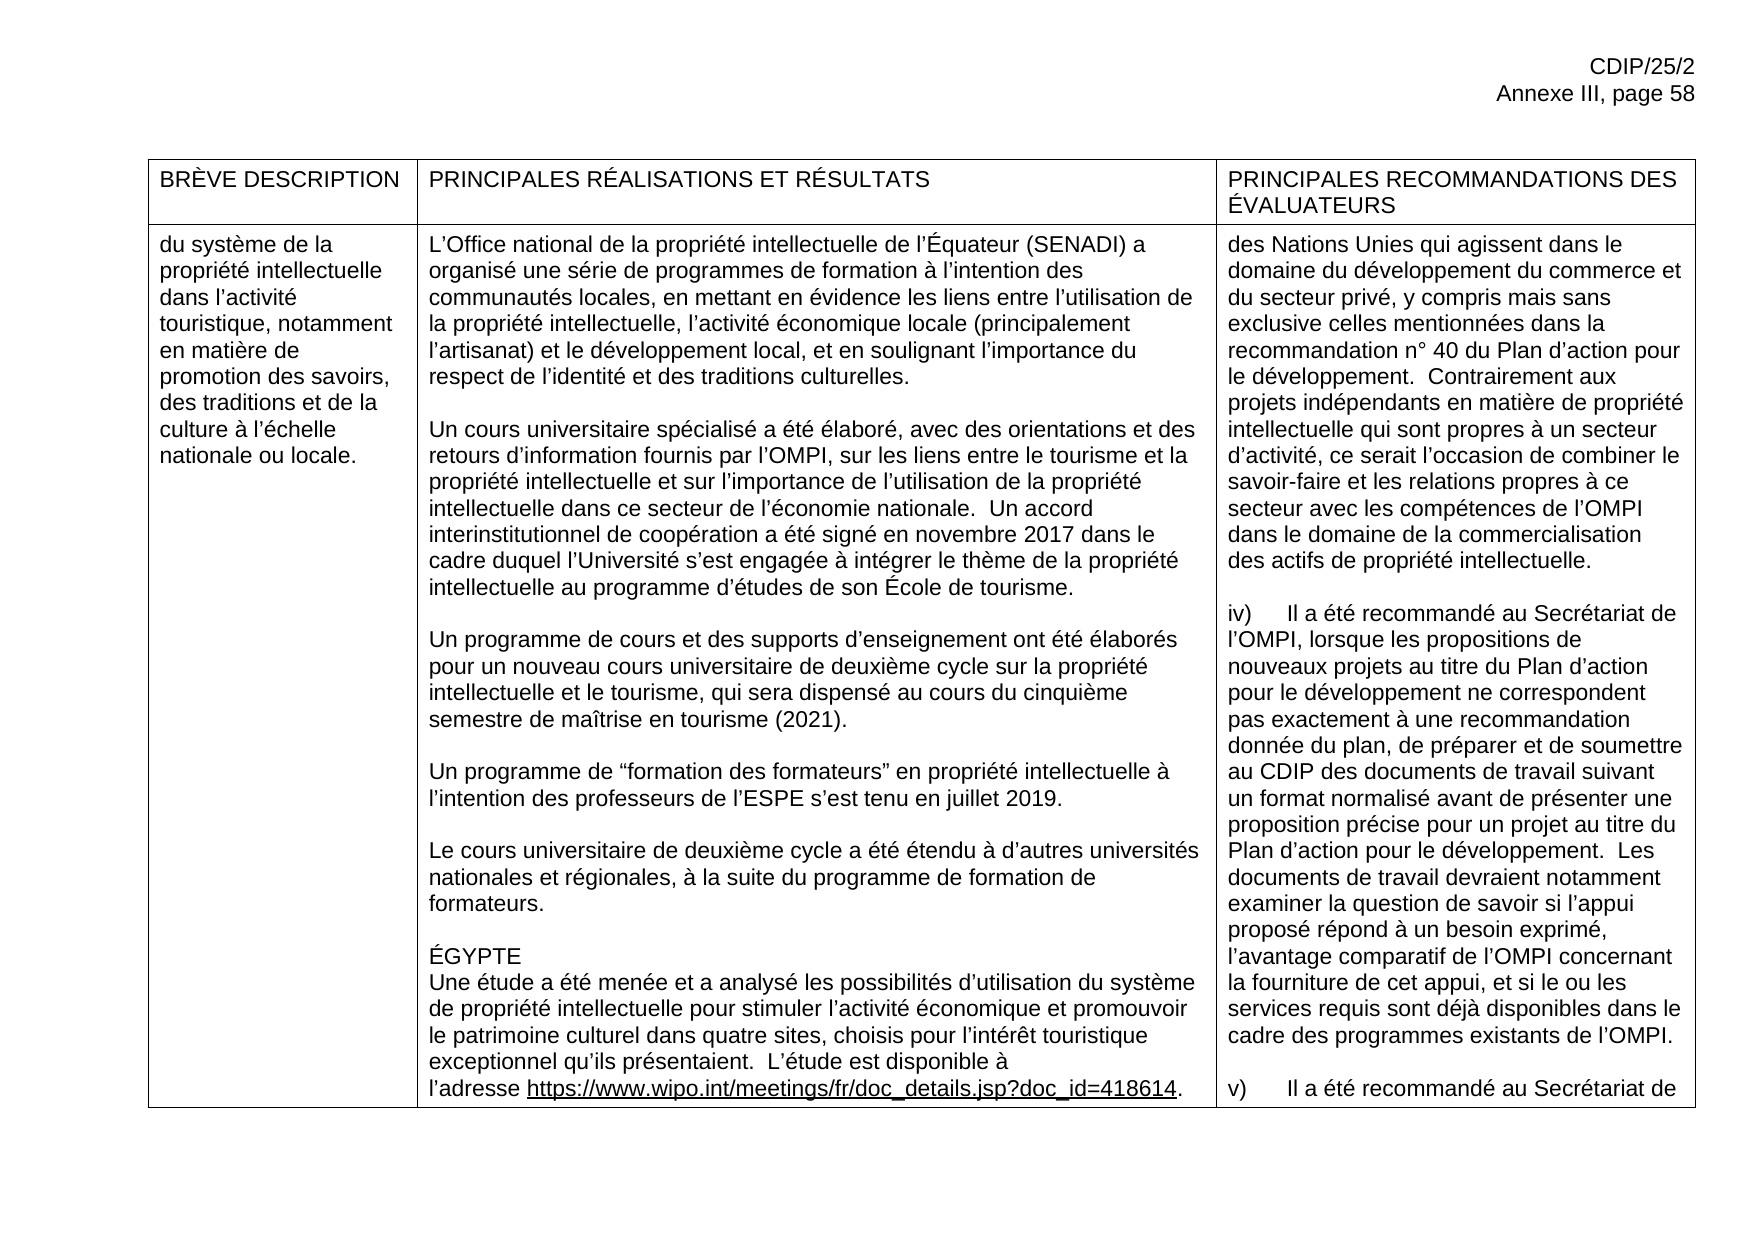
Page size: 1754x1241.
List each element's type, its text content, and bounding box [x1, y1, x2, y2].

table_header PRINCIPALES RECOMMANDATIONS DES ÉVALUATEURS [1217, 160, 1695, 224]
table_header BRÈVE DESCRIPTION [149, 160, 417, 224]
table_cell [149, 225, 417, 1107]
table_header PRINCIPALES RÉALISATIONS ET RÉSULTATS [418, 160, 1216, 224]
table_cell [1217, 225, 1695, 1107]
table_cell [418, 225, 1216, 1107]
